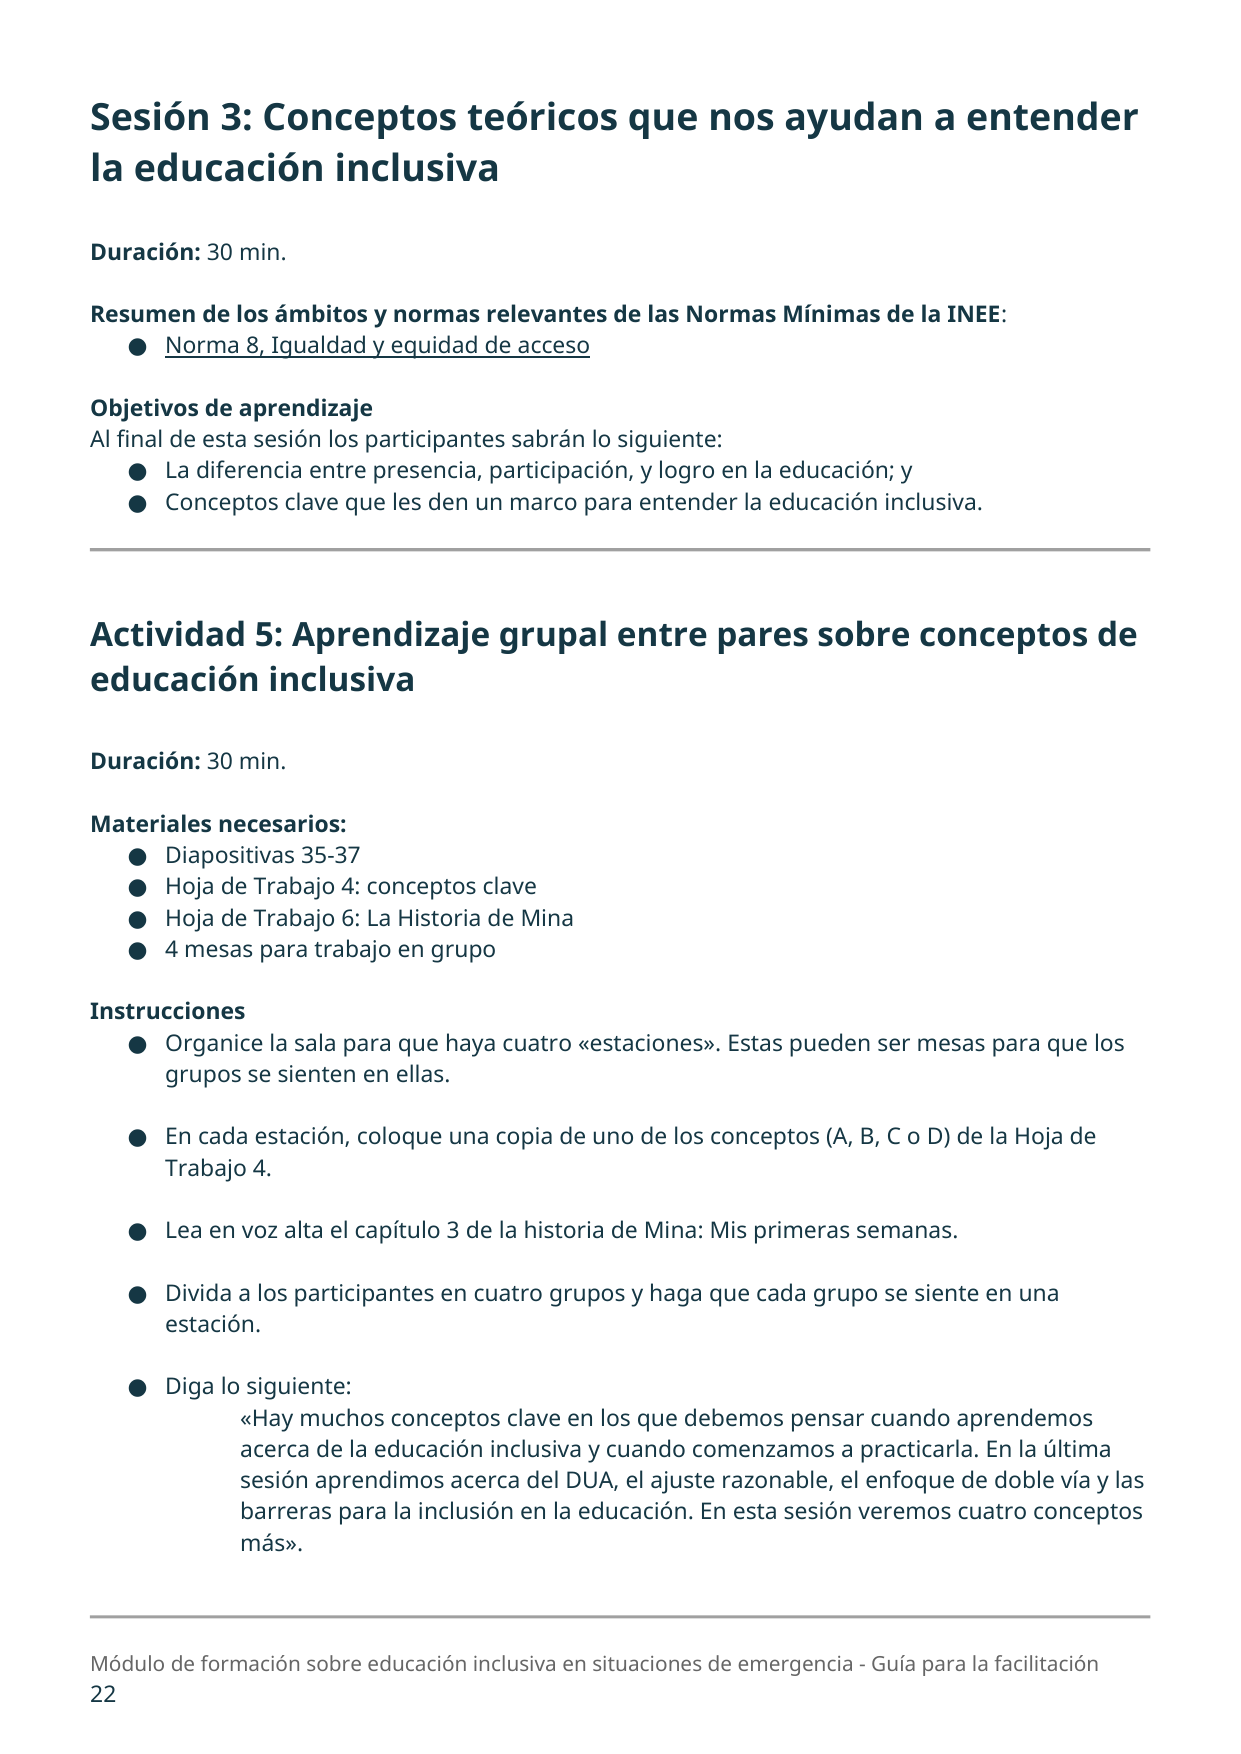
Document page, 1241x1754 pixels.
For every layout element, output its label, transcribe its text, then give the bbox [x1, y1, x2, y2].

subtitle Sesión 3: Conceptos teóricos que nos ayudan a entender la educación inclusiva [90, 90, 1150, 192]
text Duración: 30 min. [90, 745, 1150, 777]
list Hoja de Trabajo 6: La Historia de Mina [127, 902, 1150, 933]
text Al final de esta sesión los participantes sabrán lo siguiente: [90, 423, 1150, 454]
list 4 mesas para trabajo en grupo [127, 933, 1150, 964]
list Lea en voz alta el capítulo 3 de la historia de Mina: Mis primeras semanas. [127, 1214, 1150, 1277]
text Instrucciones [90, 995, 1150, 1027]
text «Hay muchos conceptos clave en los que debemos pensar cuando aprendemos acerca de la educación inclusiva y cuando comenzamos a practicarla. En la última sesión aprendimos acerca del DUA, el ajuste razonable, el enfoque de doble vía y las barreras para la inclusión en la educación. En esta sesión veremos cuatro conceptos más». [240, 1402, 1150, 1558]
list Organice la sala para que haya cuatro «estaciones». Estas pueden ser mesas para que los grupos se sienten en ellas. [127, 1027, 1150, 1120]
list Diapositivas 35-37 [127, 839, 1150, 870]
list La diferencia entre presencia, participación, y logro en la educación; y [127, 454, 1150, 486]
list Diga lo siguiente: [127, 1370, 1150, 1402]
text Duración: 30 min. [90, 236, 1150, 267]
list Norma 8, Igualdad y equidad de acceso [127, 329, 1150, 361]
list En cada estación, coloque una copia de uno de los conceptos (A, B, C o D) de la Hoja de Trabajo 4. [127, 1120, 1150, 1214]
list Hoja de Trabajo 4: conceptos clave [127, 870, 1150, 902]
list Divida a los participantes en cuatro grupos y haga que cada grupo se siente en una estación. [127, 1277, 1150, 1370]
text Objetivos de aprendizaje [90, 392, 1150, 423]
text Materiales necesarios: [90, 808, 1150, 839]
list Conceptos clave que les den un marco para entender la educación inclusiva. [127, 486, 1150, 517]
text Resumen de los ámbitos y normas relevantes de las Normas Mínimas de la INEE: [90, 298, 1150, 329]
subtitle Actividad 5: Aprendizaje grupal entre pares sobre conceptos de educación inclusiva [90, 611, 1150, 702]
